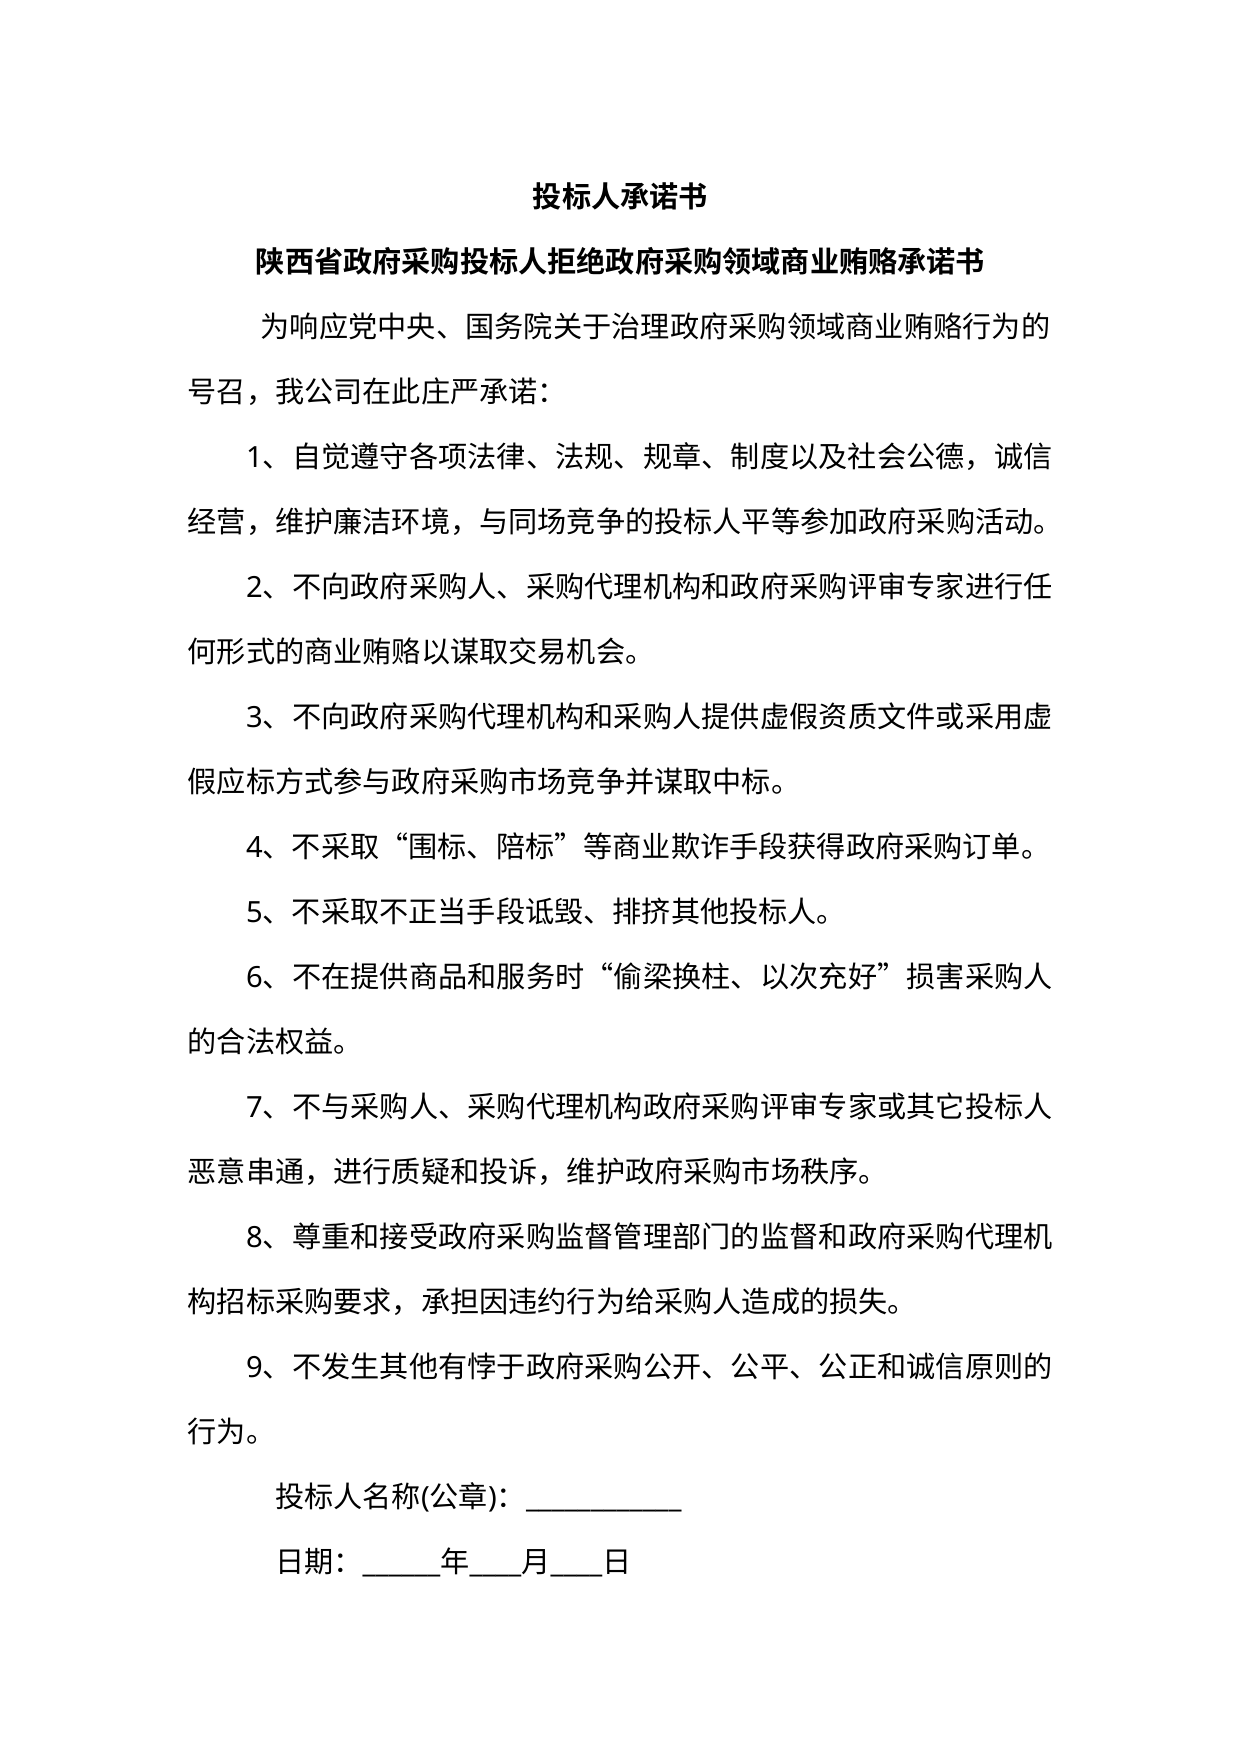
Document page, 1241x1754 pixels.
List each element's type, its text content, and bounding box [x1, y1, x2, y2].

text 6、不在提供商品和服务时“偷梁换柱、以次充好”损害采购人的合法权益。 [187, 942, 1053, 1072]
text 4、不采取“围标、陪标”等商业欺诈手段获得政府采购订单。 [187, 812, 1053, 877]
text 陕西省政府采购投标人拒绝政府采购领域商业贿赂承诺书 [187, 227, 1053, 292]
text 3、不向政府采购代理机构和采购人提供虚假资质文件或采用虚假应标方式参与政府采购市场竞争并谋取中标。 [187, 682, 1053, 812]
text 1、自觉遵守各项法律、法规、规章、制度以及社会公德，诚信经营，维护廉洁环境，与同场竞争的投标人平等参加政府采购活动。 [187, 422, 1053, 552]
text 5、不采取不正当手段诋毁、排挤其他投标人。 [187, 877, 1053, 942]
text 投标人名称(公章)：____________ [187, 1462, 1053, 1527]
text 8、尊重和接受政府采购监督管理部门的监督和政府采购代理机构招标采购要求，承担因违约行为给采购人造成的损失。 [187, 1202, 1053, 1332]
text 7、不与采购人、采购代理机构政府采购评审专家或其它投标人恶意串通，进行质疑和投诉，维护政府采购市场秩序。 [187, 1072, 1053, 1202]
text 日期：______年____月____日 [187, 1527, 1053, 1592]
text 投标人承诺书 [187, 162, 1053, 227]
text 2、不向政府采购人、采购代理机构和政府采购评审专家进行任何形式的商业贿赂以谋取交易机会。 [187, 552, 1053, 682]
text 为响应党中央、国务院关于治理政府采购领域商业贿赂行为的号召，我公司在此庄严承诺： [187, 292, 1053, 422]
text 9、不发生其他有悖于政府采购公开、公平、公正和诚信原则的行为。 [187, 1332, 1053, 1462]
